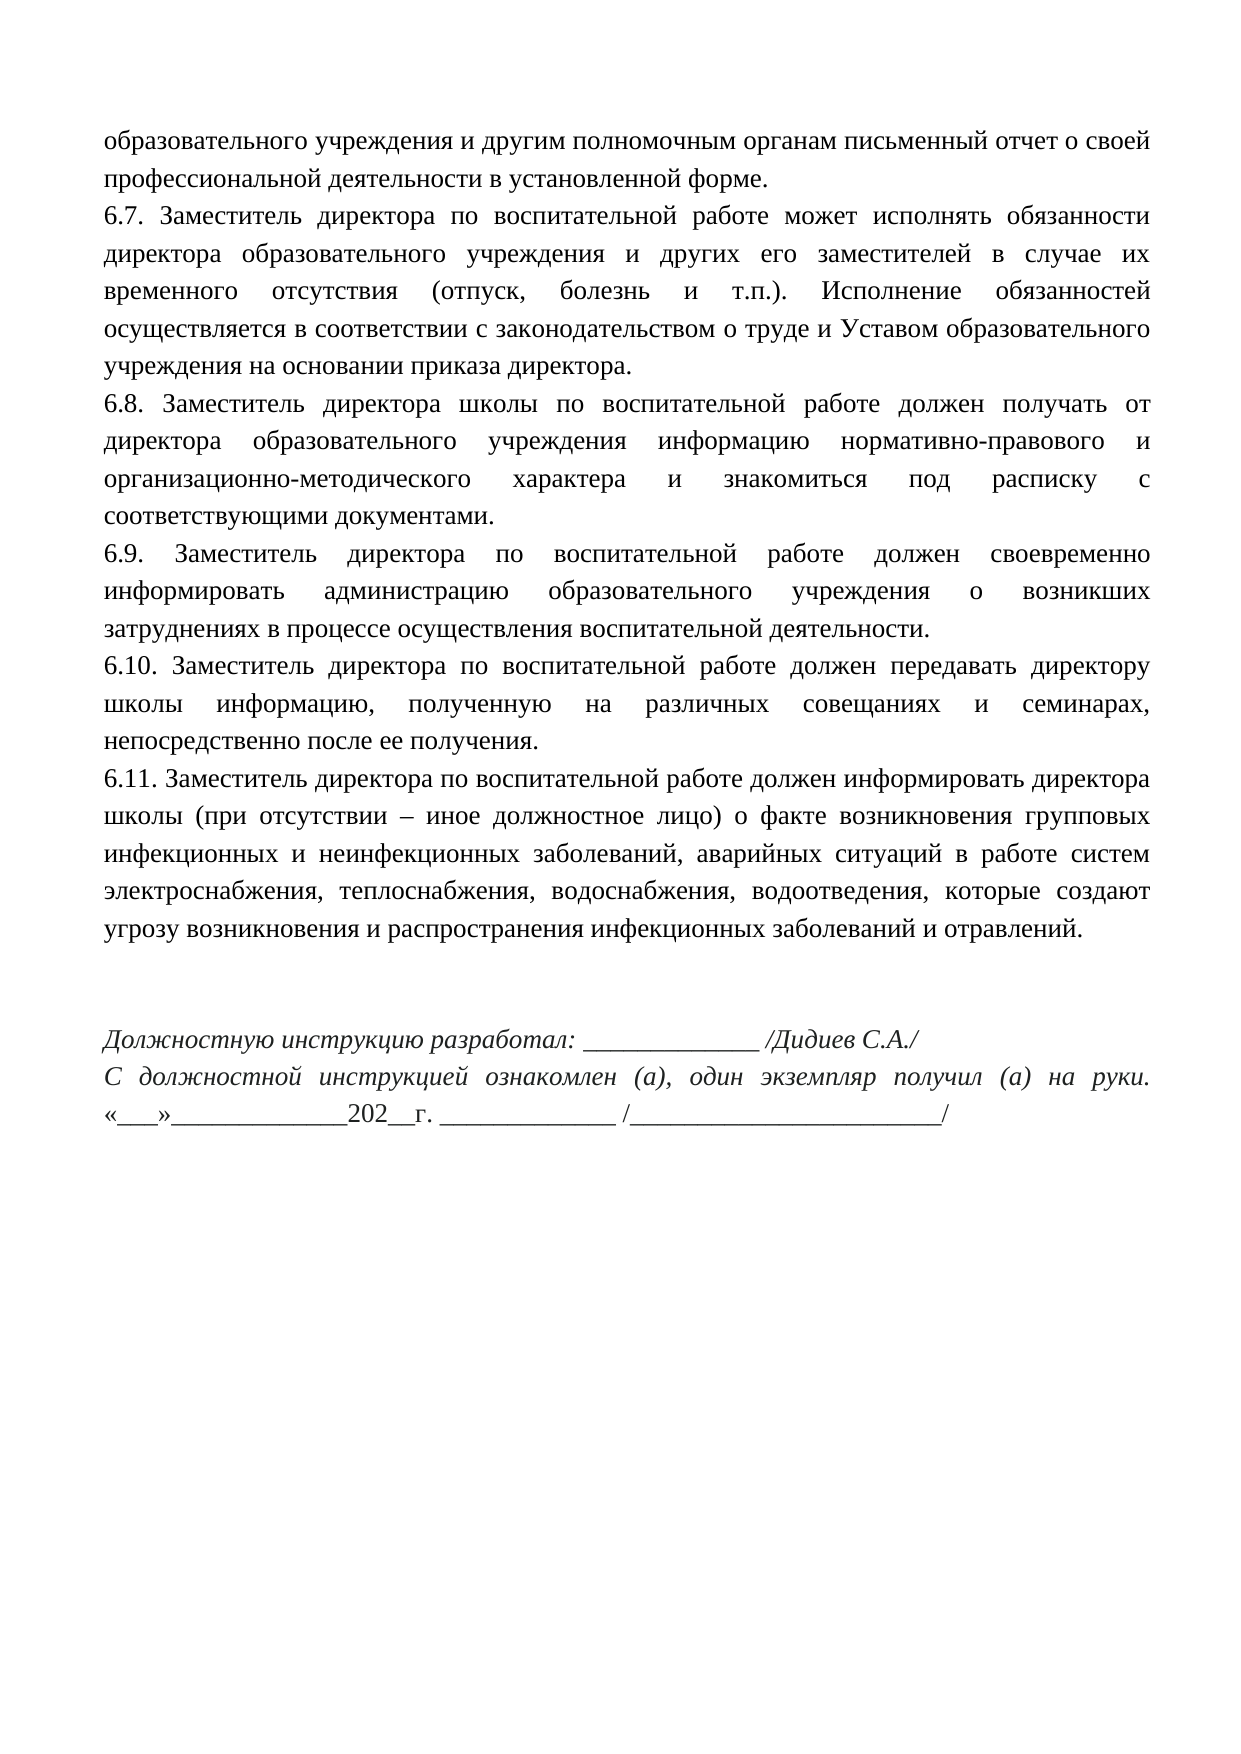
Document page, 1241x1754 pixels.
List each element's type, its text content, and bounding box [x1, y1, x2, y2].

text 6.10. Заместитель директора по воспитательной работе должен передавать директору школы информацию, полученную на различных совещаниях и семинарах, непосредственно после ее получения. [103, 643, 1152, 756]
text 6.9. Заместитель директора по воспитательной работе должен своевременно информировать администрацию образовательного учреждения о возникших затруднениях в процессе осуществления воспитательной деятельности. [103, 531, 1152, 643]
text Должностную инструкцию разработал: _____________ /Дидиев С.А./ [103, 1018, 1152, 1055]
text 6.7. Заместитель директора по воспитательной работе может исполнять обязанности директора образовательного учреждения и других его заместителей в случае их временного отсутствия (отпуск, болезнь и т.п.). Исполнение обязанностей осуществляется в соответствии с законодательством о труде и Уставом образовательного учреждения на основании приказа директора. [103, 193, 1152, 381]
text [103, 118, 1152, 193]
text 6.11. Заместитель директора по воспитательной работе должен информировать директора школы (при отсутствии – иное должностное лицо) о факте возникновения групповых инфекционных и неинфекционных заболеваний, аварийных ситуаций в работе систем электроснабжения, теплоснабжения, водоснабжения, водоотведения, которые создают угрозу возникновения и распространения инфекционных заболеваний и отравлений. [103, 756, 1152, 943]
text 6.8. Заместитель директора школы по воспитательной работе должен получать от директора образовательного учреждения информацию нормативно-правового и организационно-методического характера и знакомиться под расписку с соответствующими документами. [103, 381, 1152, 531]
text С должностной инструкцией ознакомлен (а), один экземпляр получил (а) на руки. «___»_____________202__г. _____________ /_______________________/ [103, 1055, 1152, 1128]
